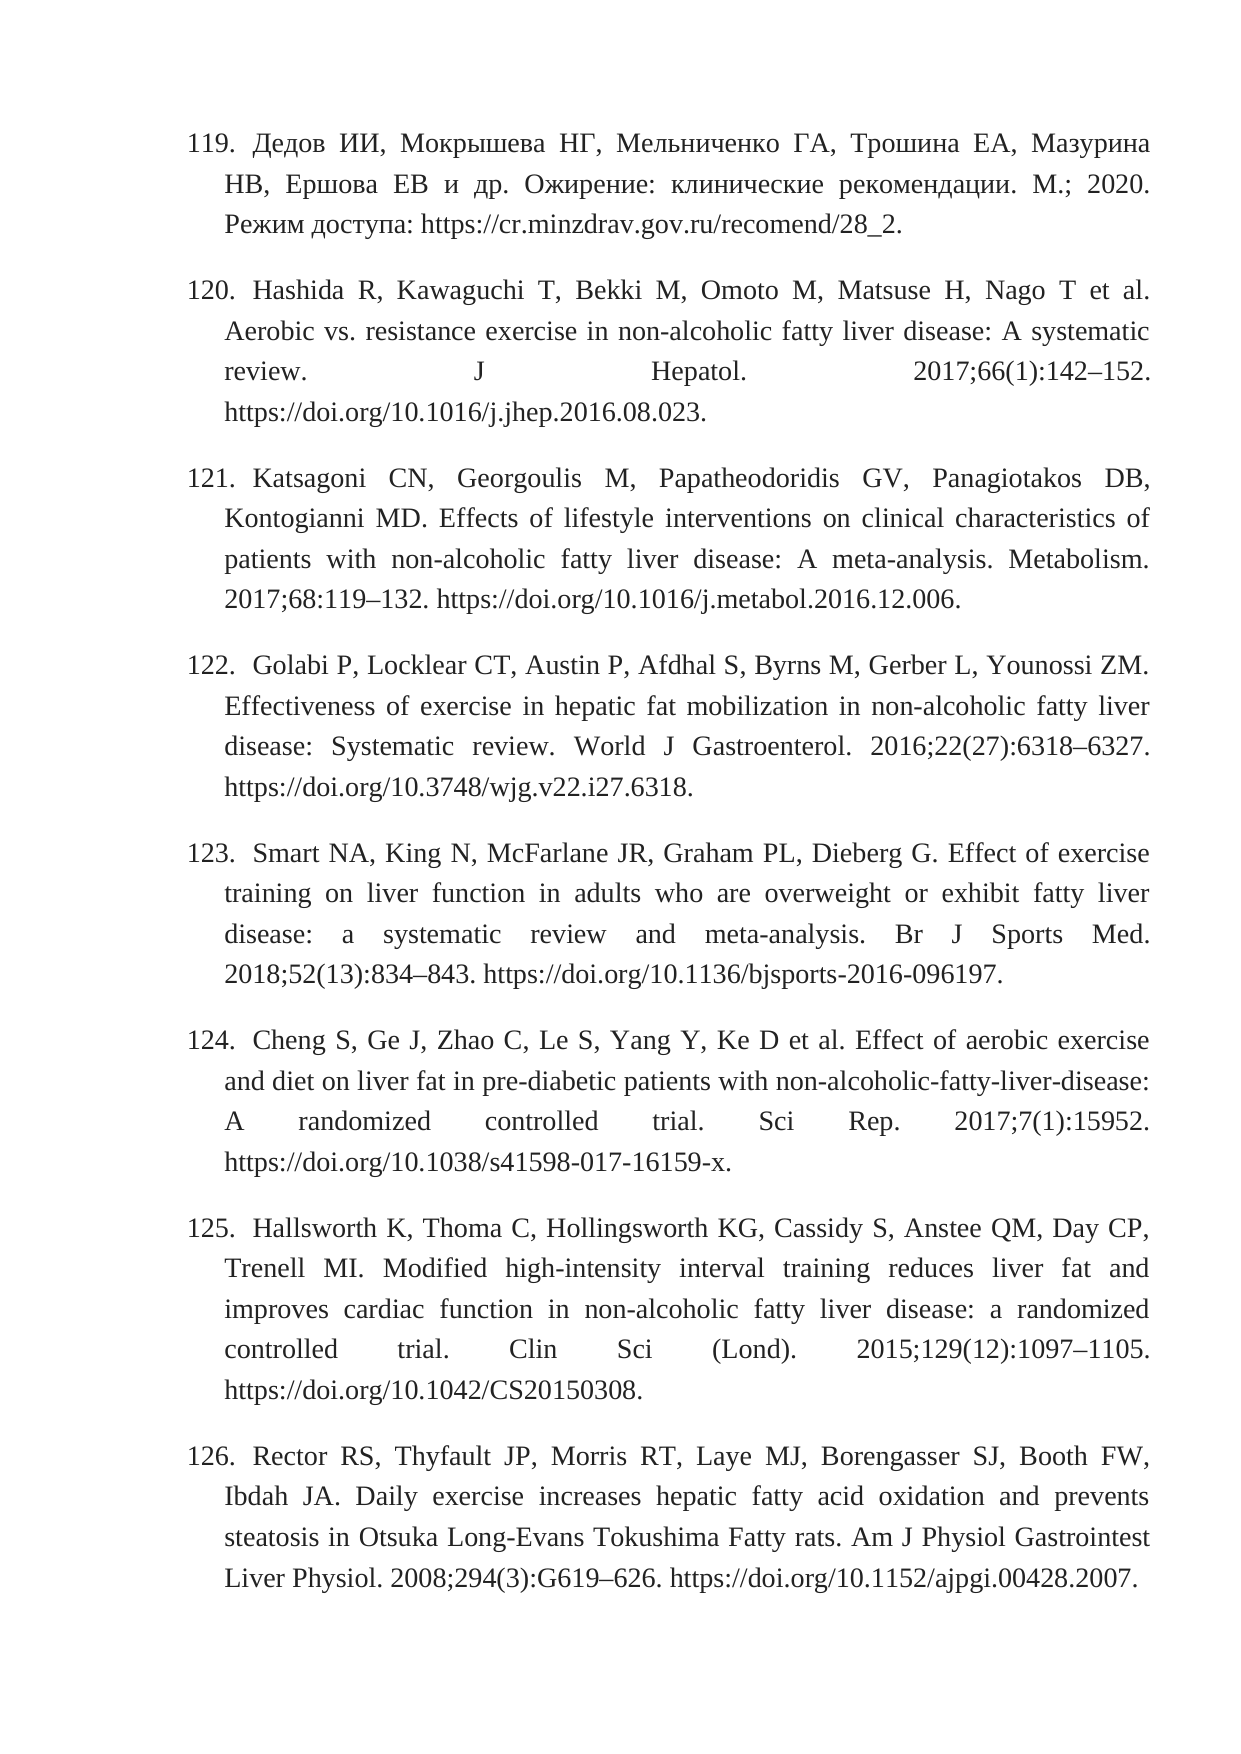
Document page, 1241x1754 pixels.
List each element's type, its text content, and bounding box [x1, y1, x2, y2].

list Hashida R, Kawaguchi T, Bekki M, Omoto M, Matsuse H, Nago T et al. Aerobic vs. resistance exercise in non-alcoholic fatty liver disease: A systematic review. J Hepatol. 2017;66(1):142–152. https://doi.org/10.1016/j.jhep.2016.08.023. [187, 265, 1152, 427]
list Hallsworth K, Thoma C, Hollingsworth KG, Cassidy S, Anstee QM, Day CP, Trenell MI. Modified high-intensity interval training reduces liver fat and improves cardiac function in non-alcoholic fatty liver disease: a randomized controlled trial. Clin Sci (Lond). 2015;129(12):1097–1105. https://doi.org/10.1042/CS20150308. [187, 1202, 1152, 1406]
list Golabi P, Locklear CT, Austin P, Afdhal S, Byrns M, Gerber L, Younossi ZM. Effectiveness of exercise in hepatic fat mobilization in non-alcoholic fatty liver disease: Systematic review. World J Gastroenterol. 2016;22(27):6318–6327. https://doi.org/10.3748/wjg.v22.i27.6318. [187, 640, 1152, 802]
list Rector RS, Thyfault JP, Morris RT, Laye MJ, Borengasser SJ, Booth FW, Ibdah JA. Daily exercise increases hepatic fatty acid oxidation and prevents steatosis in Otsuka Long-Evans Tokushima Fatty rats. Am J Physiol Gastrointest Liver Physiol. 2008;294(3):G619–626. https://doi.org/10.1152/ajpgi.00428.2007. [187, 1431, 1152, 1593]
list Katsagoni CN, Georgoulis M, Papatheodoridis GV, Panagiotakos DB, Kontogianni MD. Effects of lifestyle interventions on clinical characteristics of patients with non-alcoholic fatty liver disease: A meta-analysis. Metabolism. 2017;68:119–132. https://doi.org/10.1016/j.metabol.2016.12.006. [187, 452, 1152, 615]
list Cheng S, Ge J, Zhao C, Le S, Yang Y, Ke D et al. Effect of aerobic exercise and diet on liver fat in pre-diabetic patients with non-alcoholic-fatty-liver-disease: A randomized controlled trial. Sci Rep. 2017;7(1):15952. https://doi.org/10.1038/s41598-017-16159-x. [187, 1015, 1152, 1177]
list Smart NA, King N, McFarlane JR, Graham PL, Dieberg G. Effect of exercise training on liver function in adults who are overweight or exhibit fatty liver disease: a systematic review and meta-analysis. Br J Sports Med. 2018;52(13):834–843. https://doi.org/10.1136/bjsports-2016-096197. [187, 827, 1152, 990]
list Дедов ИИ, Мокрышева НГ, Мельниченко ГА, Трошина ЕА, Мазурина НВ, Ершова ЕВ и др. Ожирение: клинические рекомендации. М.; 2020. Режим доступа: https://cr.minzdrav.gov.ru/recomend/28_2. [187, 118, 1152, 240]
